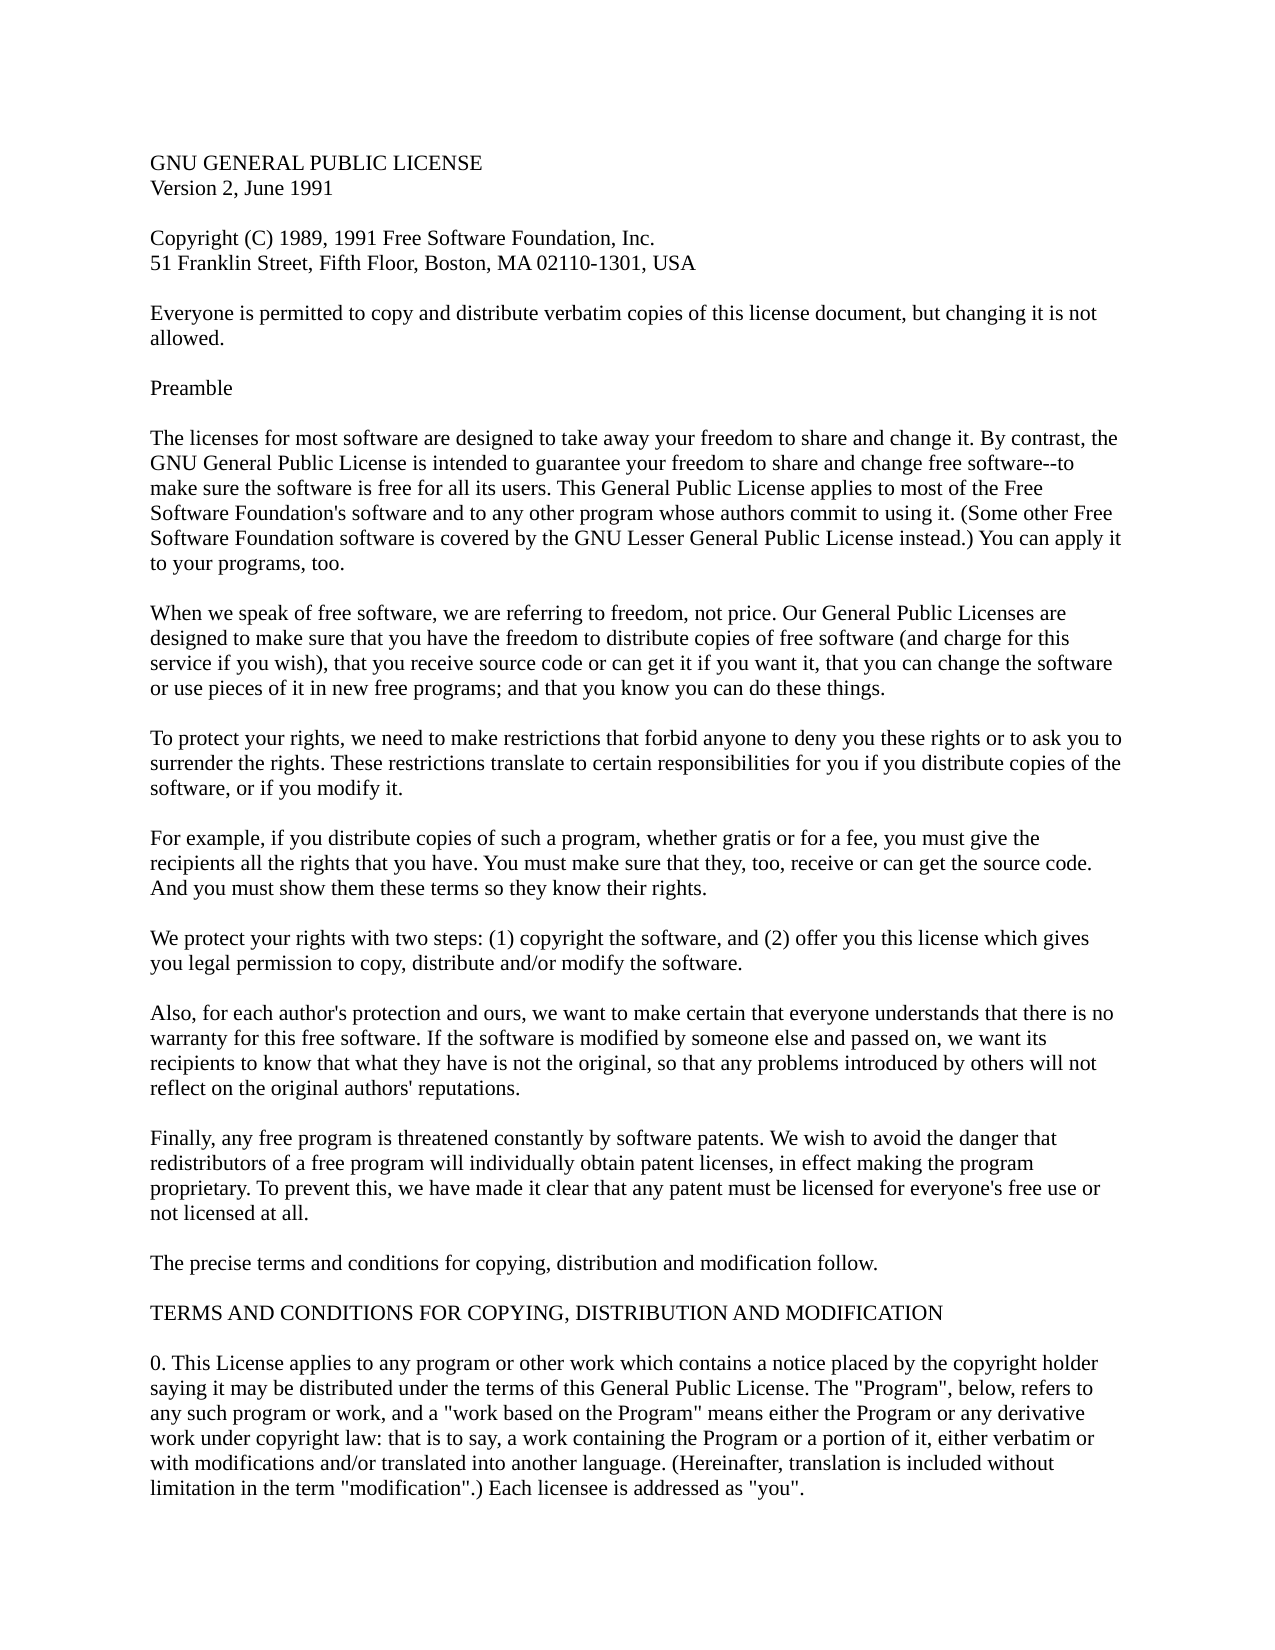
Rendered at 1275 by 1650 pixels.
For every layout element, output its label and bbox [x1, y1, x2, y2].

text [150, 150, 1125, 1500]
